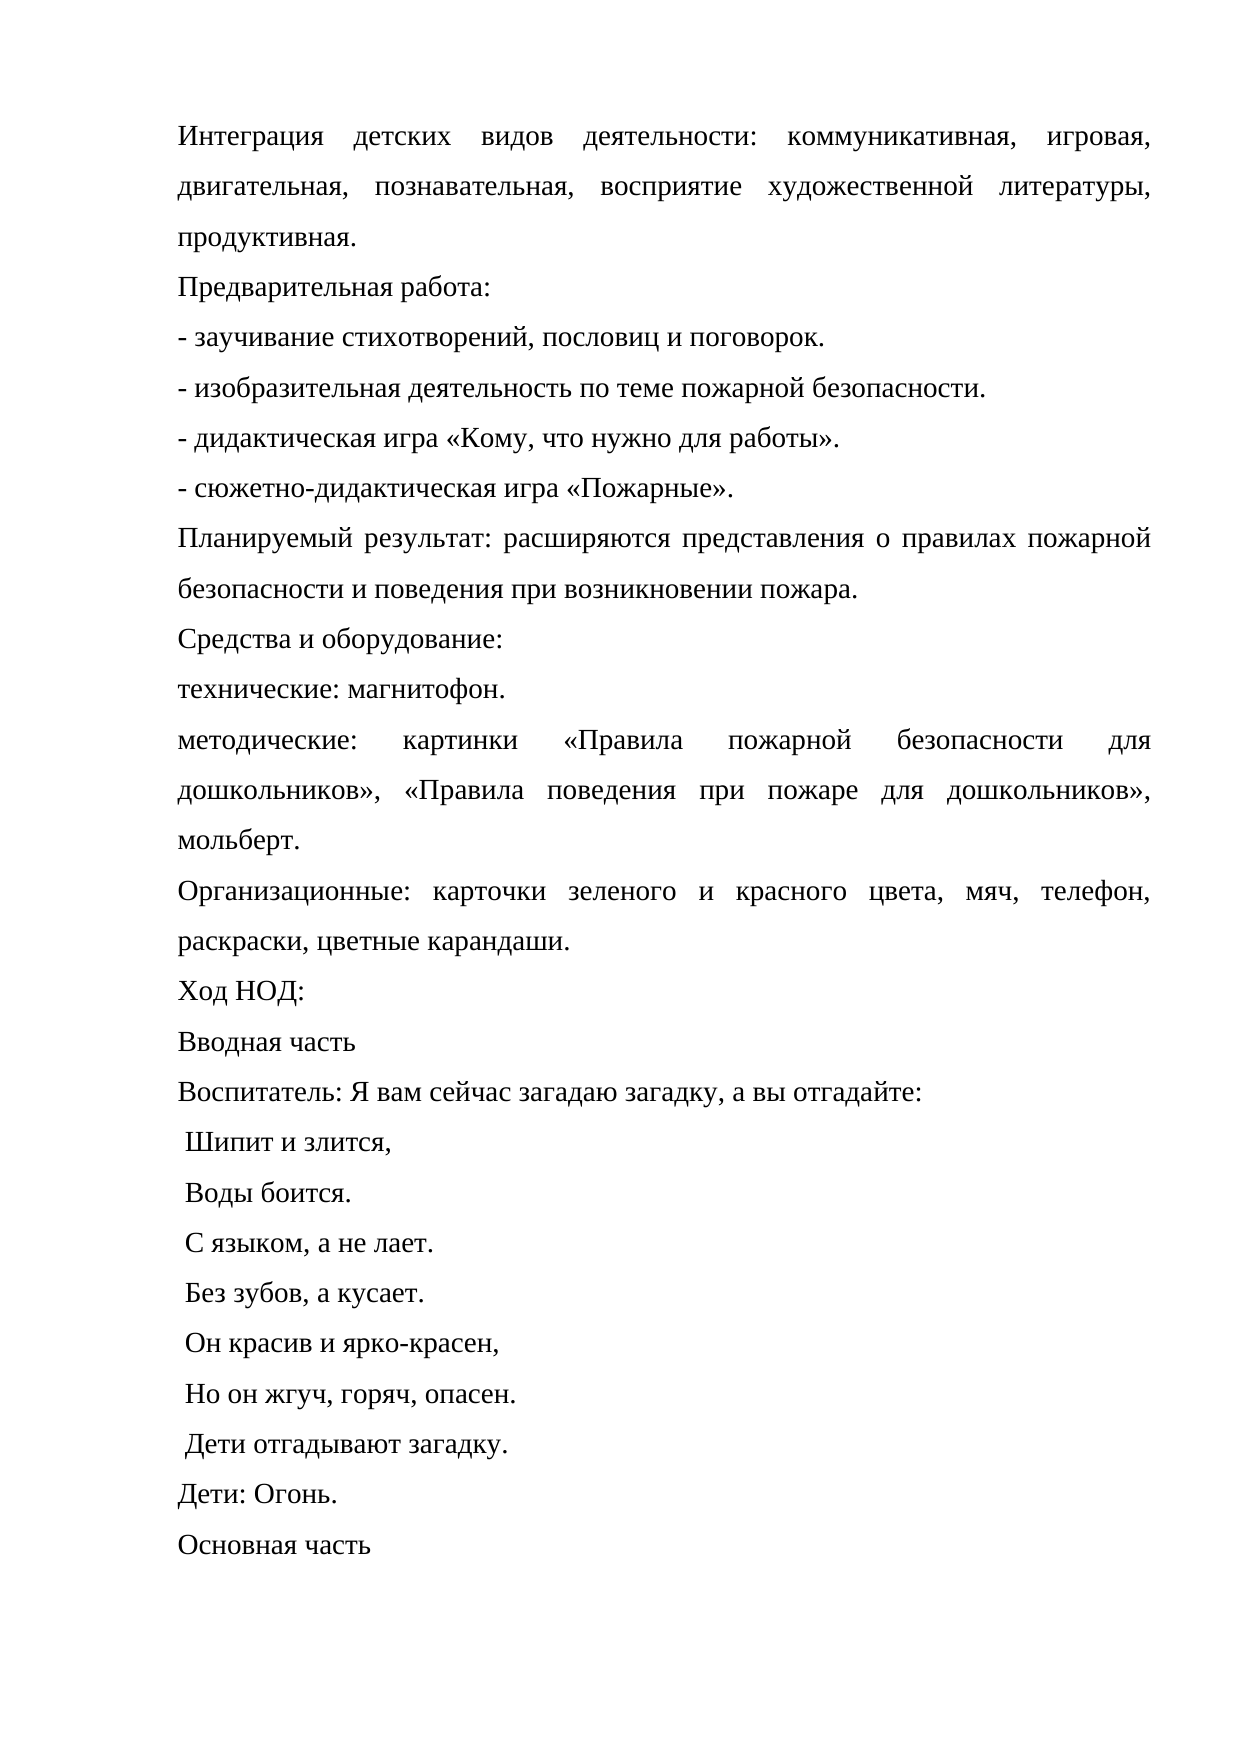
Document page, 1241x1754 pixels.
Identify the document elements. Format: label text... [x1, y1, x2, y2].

text Шипит и злится, [177, 1124, 1152, 1158]
text Интеграция детских видов деятельности: коммуникативная, игровая, двигательная, познавательная, восприятие художественной литературы, продуктивная. [177, 118, 1152, 252]
text Средства и оборудование: [177, 621, 1152, 655]
text Воды боится. [177, 1175, 1152, 1208]
text Планируемый результат: расширяются представления о правилах пожарной безопасности и поведения при возникновении пожара. [177, 521, 1152, 604]
text Основная часть [177, 1527, 1152, 1560]
text технические: магнитофон. [177, 672, 1152, 705]
text Дети отгадывают загадку. [177, 1426, 1152, 1460]
text Предварительная работа: [177, 269, 1152, 303]
text Без зубов, а кусает. [177, 1275, 1152, 1309]
text Дети: Огонь. [177, 1477, 1152, 1510]
text С языком, а не лает. [177, 1225, 1152, 1258]
text - заучивание стихотворений, пословиц и поговорок. [177, 319, 1152, 353]
text - дидактическая игра «Кому, что нужно для работы». [177, 420, 1152, 453]
text Организационные: карточки зеленого и красного цвета, мяч, телефон, раскраски, цветные карандаши. [177, 873, 1152, 957]
text Ход НОД: [177, 973, 1152, 1007]
text Он красив и ярко-красен, [177, 1326, 1152, 1359]
text Воспитатель: Я вам сейчас загадаю загадку, а вы отгадайте: [177, 1074, 1152, 1108]
text Но он жгуч, горяч, опасен. [177, 1376, 1152, 1409]
text методические: картинки «Правила пожарной безопасности для дошкольников», «Правила поведения при пожаре для дошкольников», мольберт. [177, 722, 1152, 856]
text Вводная часть [177, 1024, 1152, 1057]
text - изобразительная деятельность по теме пожарной безопасности. [177, 370, 1152, 403]
text - сюжетно-дидактическая игра «Пожарные». [177, 470, 1152, 504]
